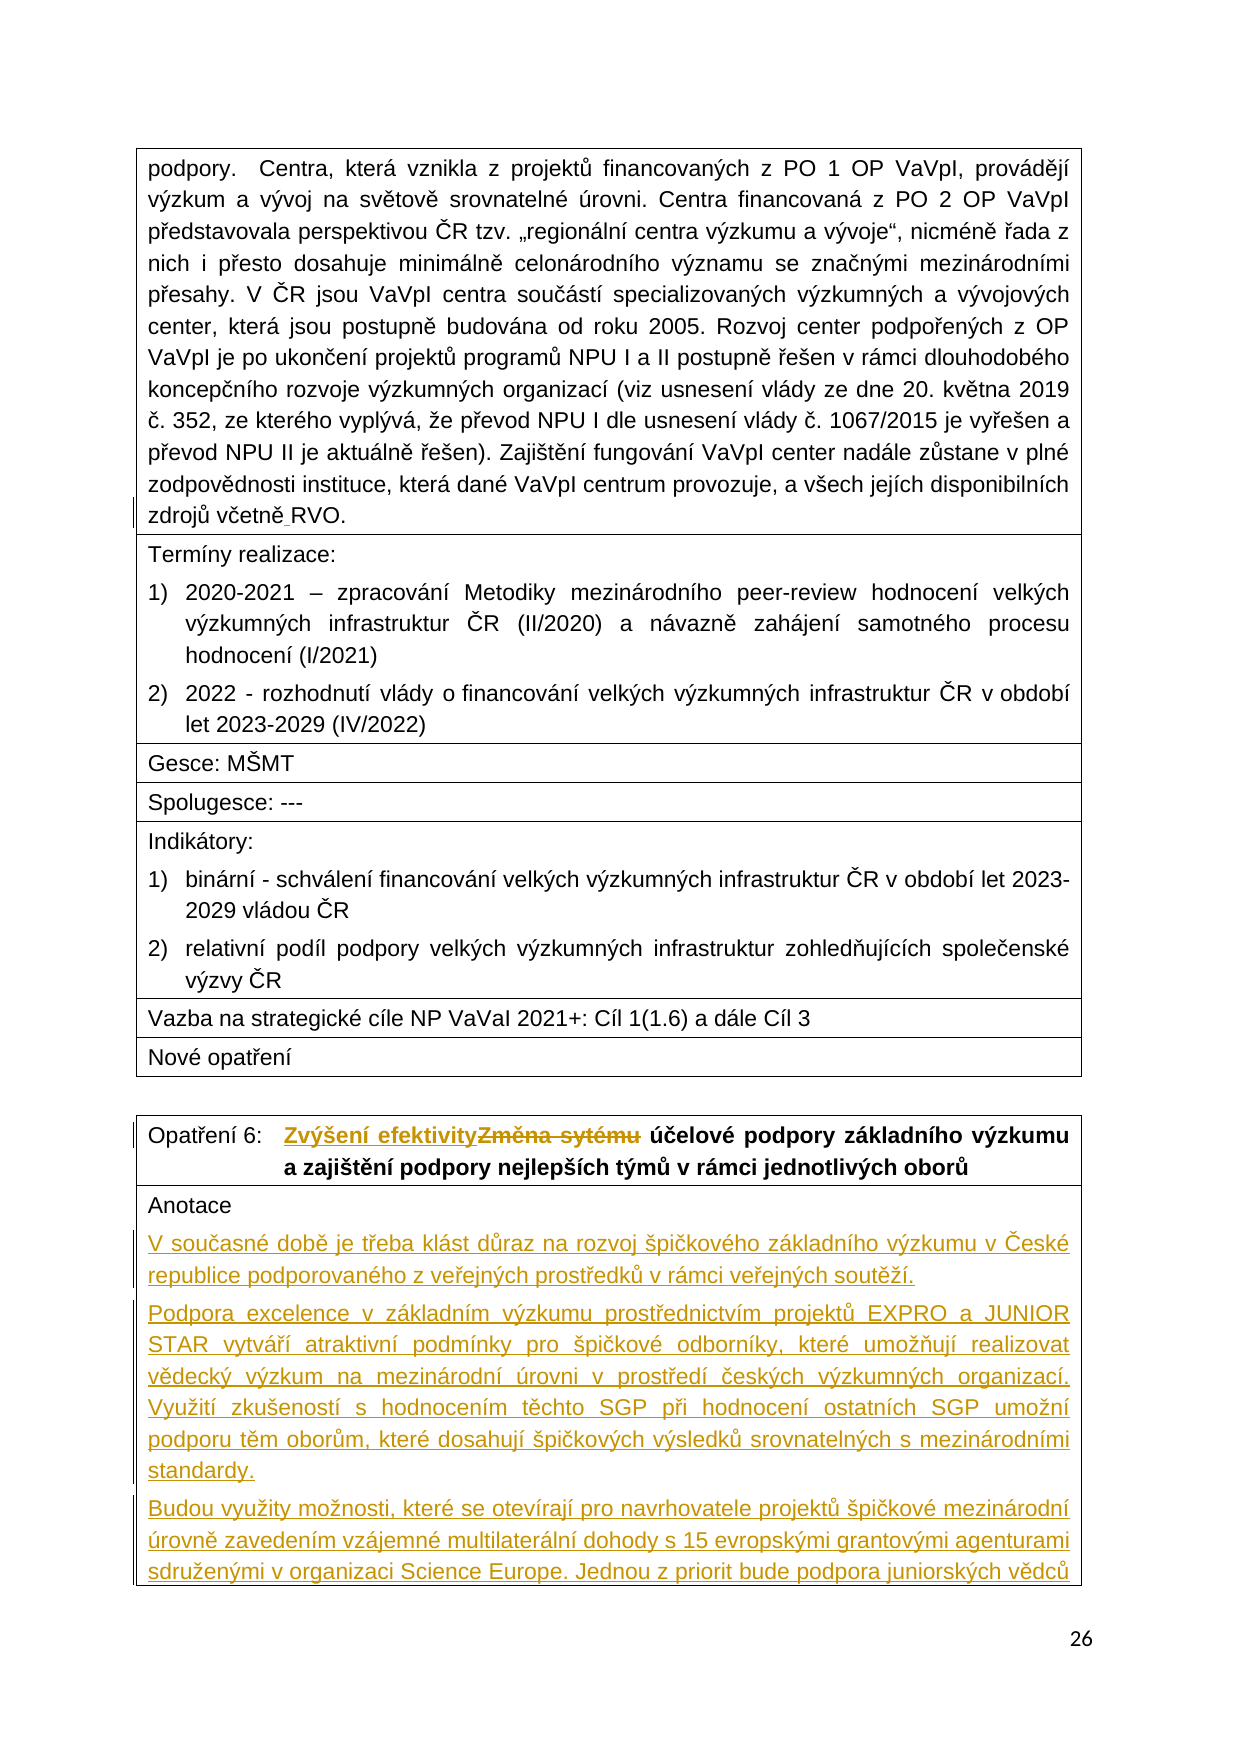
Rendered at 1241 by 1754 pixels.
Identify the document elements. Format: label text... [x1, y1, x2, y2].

table_cell Nové opatření [137, 1038, 1081, 1076]
table_cell Vazba na strategické cíle NP VaVaI 2021+: Cíl 1(1.6) a dále Cíl 3 [137, 999, 1081, 1037]
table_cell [137, 149, 1081, 534]
table_cell Anotace [137, 1186, 1081, 1585]
table_cell Indikátory: binární - schválení financování velkých výzkumných infrastruktur ČR v období let 2023-2029 vládou ČR relativní podíl podpory velkých výzkumných infrastruktur zohledňujících společenské výzvy ČR [137, 822, 1081, 998]
table_cell Termíny realizace: 2020-2021 – zpracování Metodiky mezinárodního peer-review hodnocení velkých výzkumných infrastruktur ČR (II/2020) a návazně zahájení samotného procesu hodnocení (I/2021) 2022 - rozhodnutí vlády o financování velkých výzkumných infrastruktur ČR v období let 2023-2029 (IV/2022) [137, 535, 1081, 743]
table_header Opatření 6: účelové podpory základního výzkumu a zajištění podpory nejlepších týmů v rámci jednotlivých oborů [137, 1116, 1081, 1185]
table_cell Spolugesce: --- [137, 783, 1081, 821]
table_cell Gesce: MŠMT [137, 744, 1081, 782]
